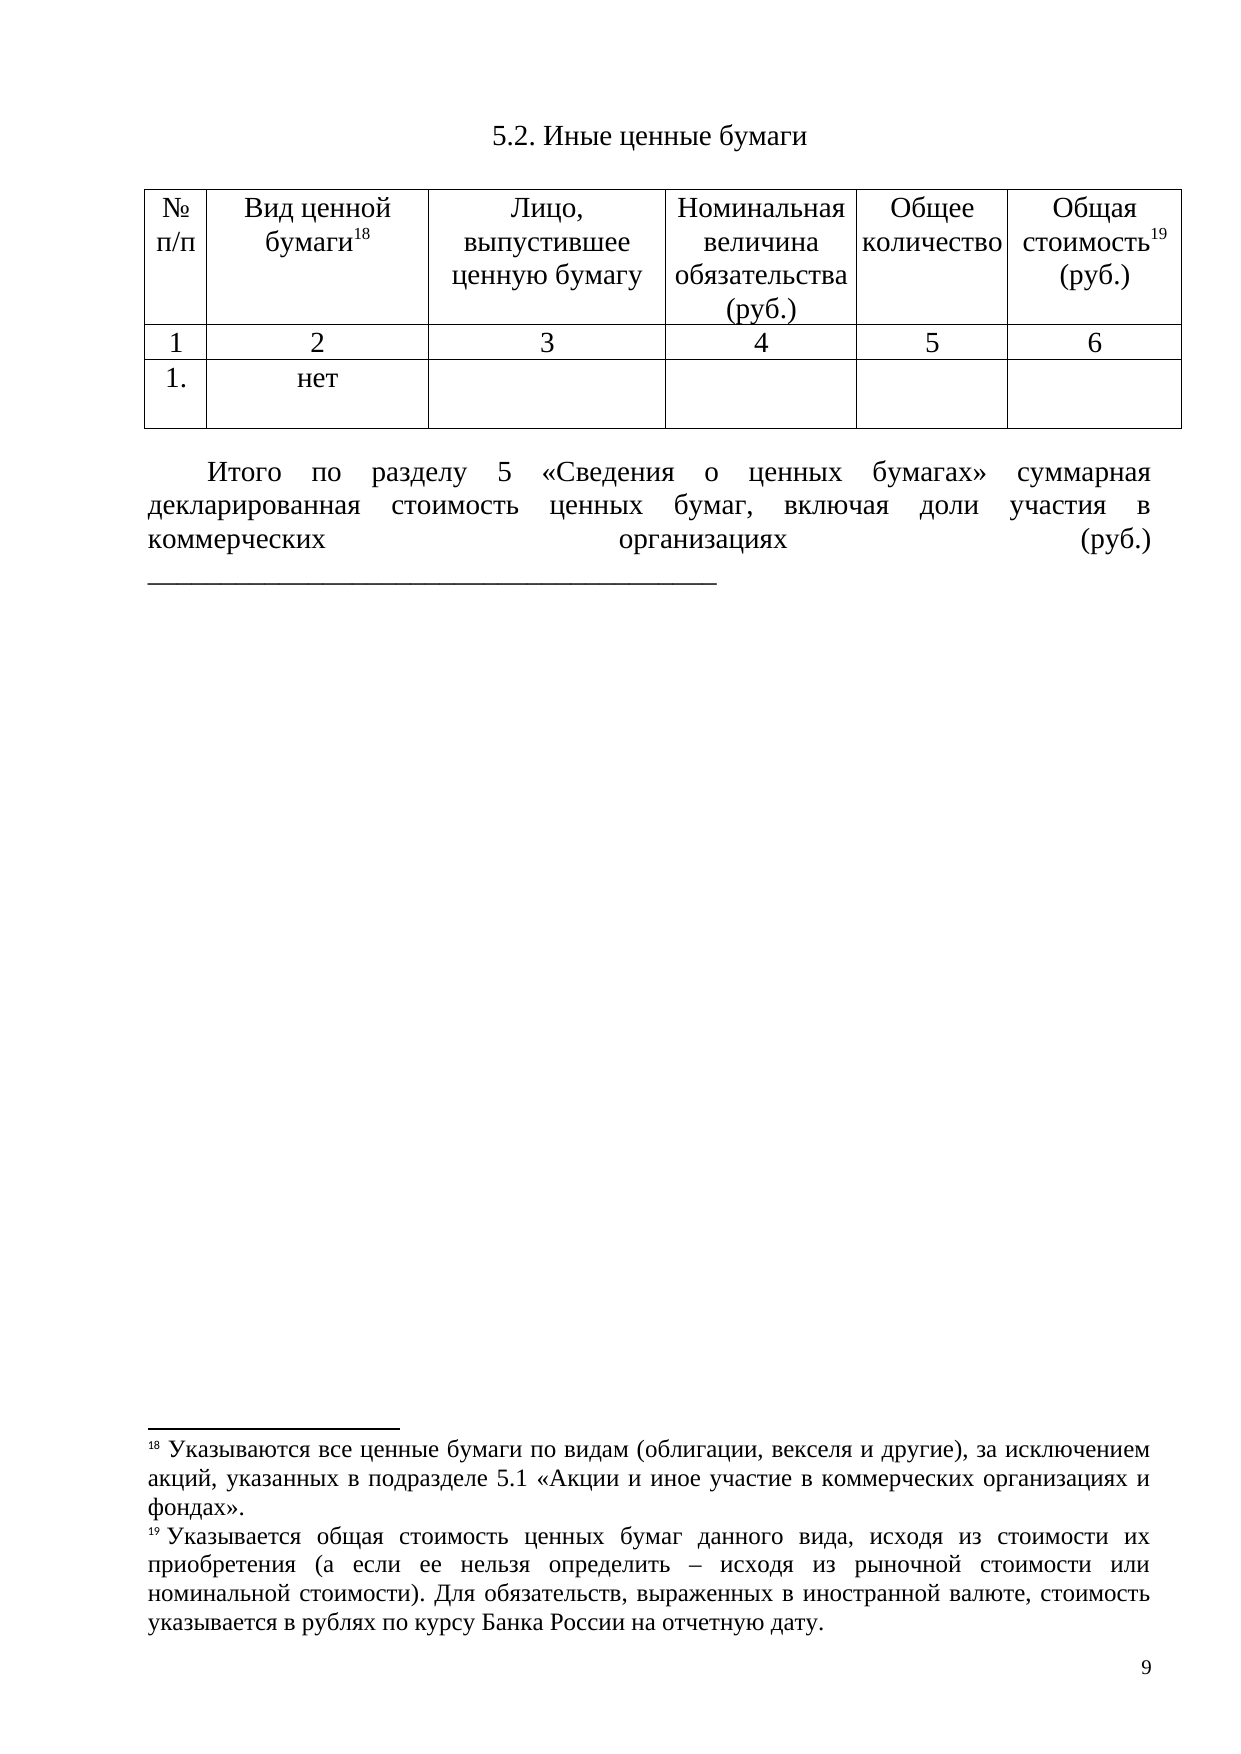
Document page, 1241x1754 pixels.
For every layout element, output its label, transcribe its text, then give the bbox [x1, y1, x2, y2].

table_header № п/п [145, 190, 206, 324]
table_header Общее количество [857, 190, 1007, 324]
table_cell 4 [666, 325, 856, 359]
table_cell 5 [857, 325, 1007, 359]
table_cell нет [207, 360, 428, 428]
table_header Номинальная величина обязательства (руб.) [666, 190, 856, 324]
table_cell [666, 360, 856, 428]
table_cell [857, 360, 1007, 428]
table_header Вид ценной бумаги [207, 190, 428, 324]
text 5.2. Иные ценные бумаги [148, 118, 1152, 152]
text Итого по разделу 5 «Сведения о ценных бумагах» суммарная декларированная стоимость ценных бумаг, включая доли участия в коммерческих организациях (руб.) _______________________________________ [148, 454, 1152, 588]
table_header Лицо, выпустившее ценную бумагу [429, 190, 665, 324]
table_header Общая стоимость (руб.) [1008, 190, 1181, 324]
table_cell 1. [145, 360, 206, 428]
table_cell 2 [207, 325, 428, 359]
table_cell 1 [145, 325, 206, 359]
table_cell 6 [1008, 325, 1181, 359]
table_cell 3 [429, 325, 665, 359]
table_cell [1008, 360, 1181, 428]
table_cell [429, 360, 665, 428]
